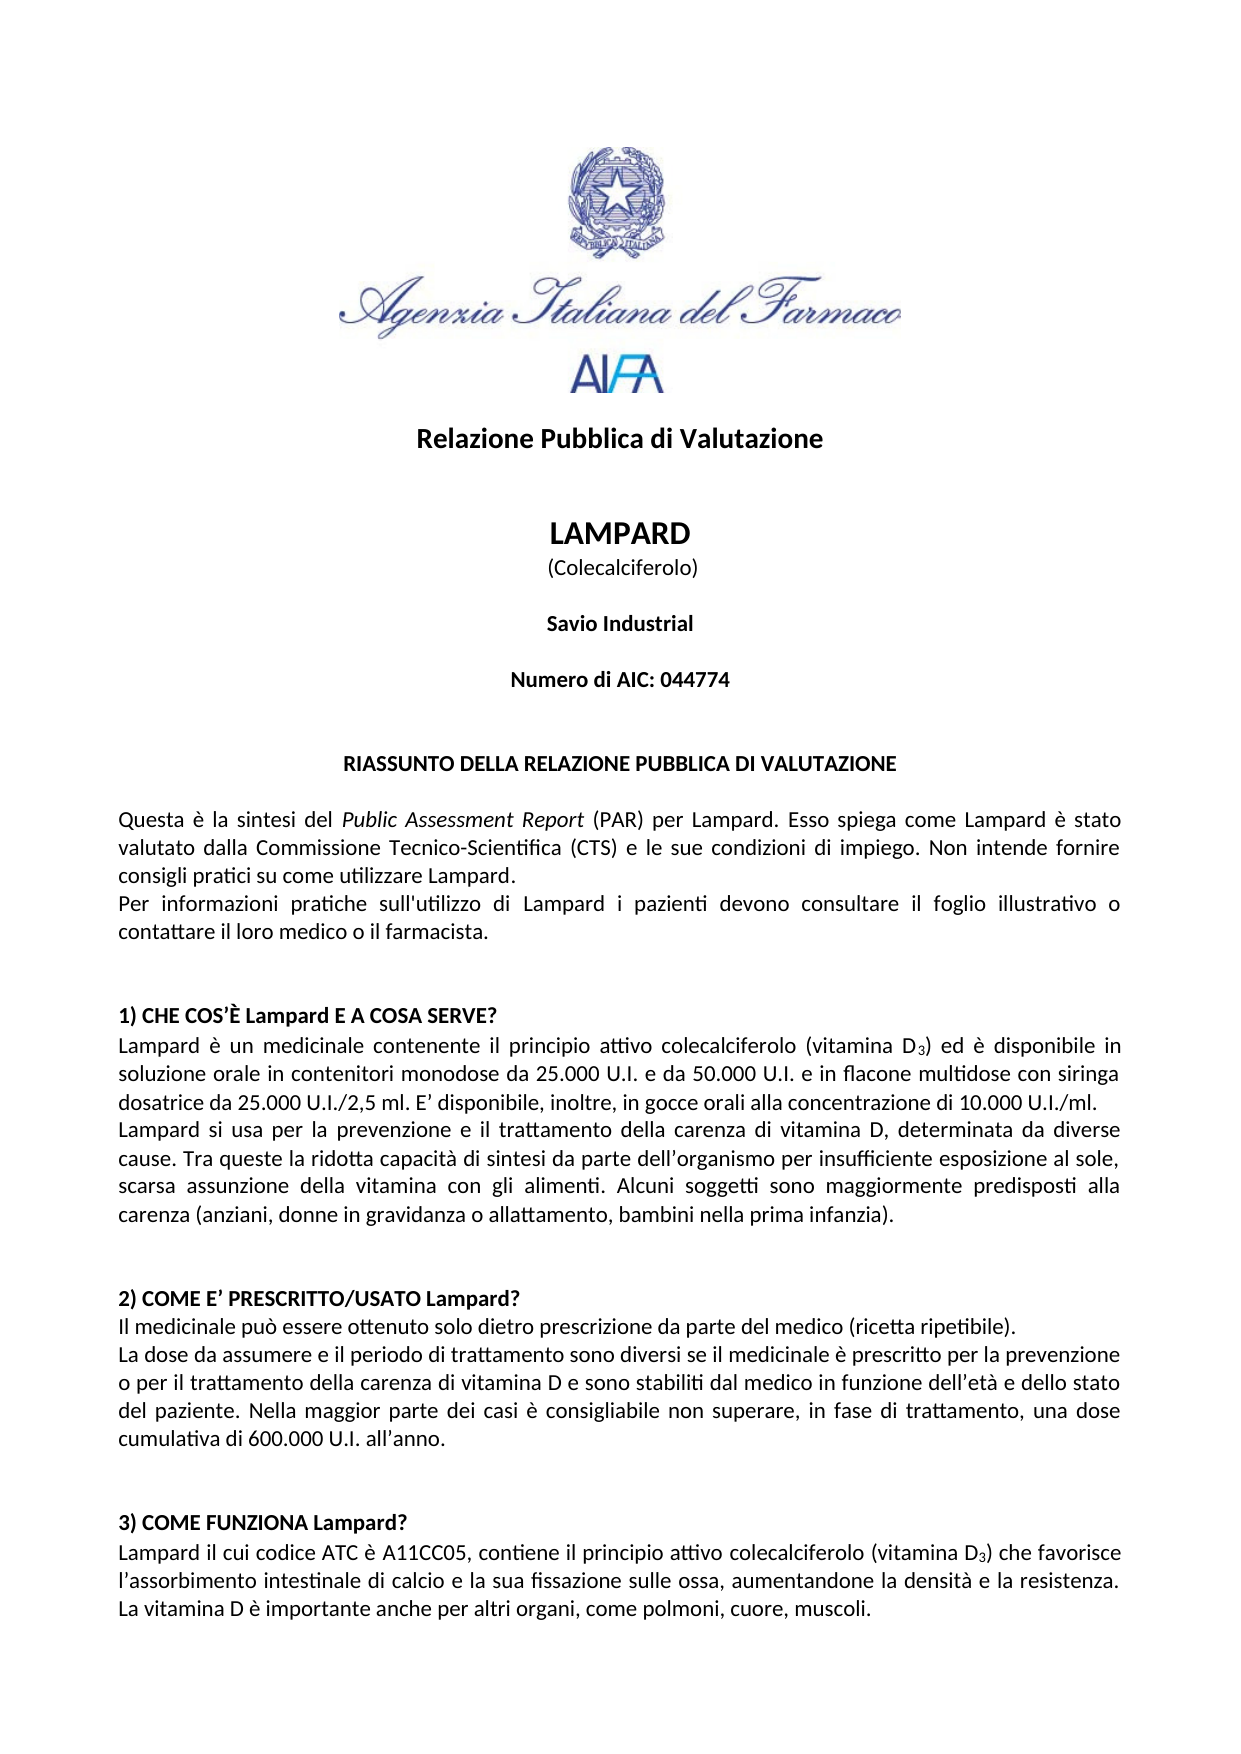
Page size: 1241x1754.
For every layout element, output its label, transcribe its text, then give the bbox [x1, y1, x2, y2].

text 2) COME E’ PRESCRITTO/USATO Lampard? [118, 1284, 1122, 1312]
text RIASSUNTO DELLA RELAZIONE PUBBLICA DI VALUTAZIONE [118, 749, 1122, 777]
text 3) COME FUNZIONA Lampard? [118, 1508, 1122, 1536]
text (Colecalciferolo) [118, 553, 1122, 581]
text Lampard il cui codice ATC è A11CC05, contiene il principio attivo colecalciferolo (vitamina D3) che favorisce l’assorbimento intestinale di calcio e la sua fissazione sulle ossa, aumentandone la densità e la resistenza. La vitamina D è importante anche per altri organi, come polmoni, cuore, muscoli. [118, 1536, 1122, 1622]
text La dose da assumere e il periodo di trattamento sono diversi se il medicinale è prescritto per la prevenzione o per il trattamento della carenza di vitamina D e sono stabiliti dal medico in funzione dell’età e dello stato del paziente. Nella maggior parte dei casi è consigliabile non superare, in fase di trattamento, una dose cumulativa di 600.000 U.I. all’anno. [118, 1340, 1122, 1452]
text Lampard è un medicinale contenente il principio attivo colecalciferolo (vitamina D3) ed è disponibile in soluzione orale in contenitori monodose da 25.000 U.I. e da 50.000 U.I. e in flacone multidose con siringa dosatrice da 25.000 U.I./2,5 ml. E’ disponibile, inoltre, in gocce orali alla concentrazione di 10.000 U.I./ml. [118, 1029, 1122, 1116]
text Savio Industrial [118, 609, 1122, 637]
text Relazione Pubblica di Valutazione [118, 420, 1122, 456]
text Numero di AIC: 044774 [118, 665, 1122, 693]
text 1) CHE COS’È Lampard E A COSA SERVE? [118, 1001, 1122, 1029]
text LAMPARD [118, 512, 1122, 553]
text Il medicinale può essere ottenuto solo dietro prescrizione da parte del medico (ricetta ripetibile). [118, 1312, 1122, 1340]
text Questa è la sintesi del Public Assessment Report (PAR) per Lampard. Esso spiega come Lampard è stato valutato dalla Commissione Tecnico-Scientifica (CTS) e le sue condizioni di impiego. Non intende fornire consigli pratici su come utilizzare Lampard. [118, 805, 1122, 889]
text Per informazioni pratiche sull'utilizzo di Lampard i pazienti devono consultare il foglio illustrativo o contattare il loro medico o il farmacista. [118, 889, 1122, 945]
text Lampard si usa per la prevenzione e il trattamento della carenza di vitamina D, determinata da diverse cause. Tra queste la ridotta capacità di sintesi da parte dell’organismo per insufficiente esposizione al sole, scarsa assunzione della vitamina con gli alimenti. Alcuni soggetti sono maggiormente predisposti alla carenza (anziani, donne in gravidanza o allattamento, bambini nella prima infanzia). [118, 1116, 1122, 1228]
